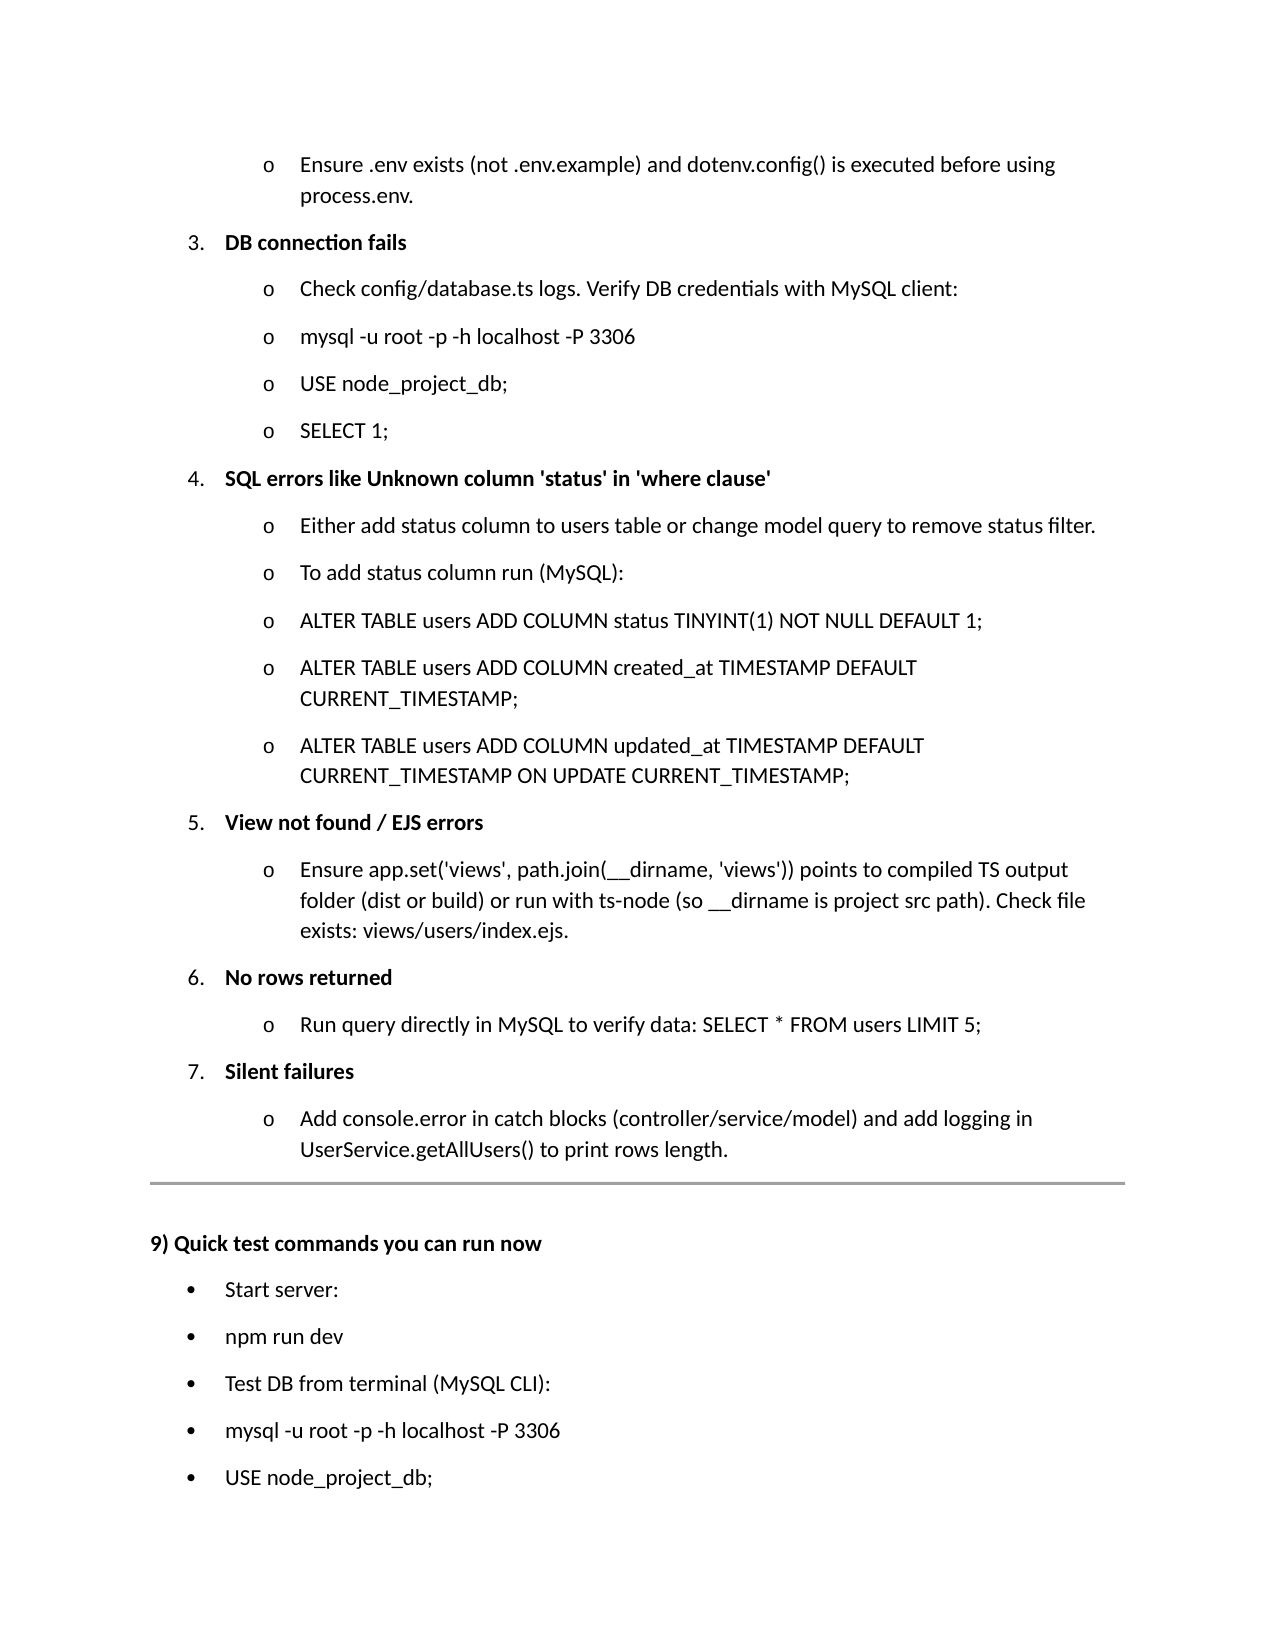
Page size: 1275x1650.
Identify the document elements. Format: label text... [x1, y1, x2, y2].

list SQL errors like Unknown column 'status' in 'where clause' [187, 464, 1125, 492]
list Add console.error in catch blocks (controller/service/model) and add logging in UserService.getAllUsers() to print rows length. [262, 1104, 1125, 1163]
list View not found / EJS errors [187, 808, 1125, 836]
text 9) Quick test commands you can run now [150, 1229, 1125, 1257]
list No rows returned [187, 963, 1125, 991]
list ALTER TABLE users ADD COLUMN created_at TIMESTAMP DEFAULT CURRENT_TIMESTAMP; [262, 653, 1125, 712]
list Run query directly in MySQL to verify data: SELECT * FROM users LIMIT 5; [262, 1010, 1125, 1038]
list Ensure app.set('views', path.join(__dirname, 'views')) points to compiled TS output folder (dist or build) or run with ts-node (so __dirname is project src path). Check file exists: views/users/index.ejs. [262, 855, 1125, 944]
list USE node_project_db; [187, 1463, 1125, 1491]
list mysql -u root -p -h localhost -P 3306 [187, 1416, 1125, 1444]
list npm run dev [187, 1322, 1125, 1350]
list To add status column run (MySQL): [262, 558, 1125, 587]
list ALTER TABLE users ADD COLUMN status TINYINT(1) NOT NULL DEFAULT 1; [262, 606, 1125, 634]
list SELECT 1; [262, 417, 1125, 445]
list DB connection fails [187, 228, 1125, 256]
list ALTER TABLE users ADD COLUMN updated_at TIMESTAMP DEFAULT CURRENT_TIMESTAMP ON UPDATE CURRENT_TIMESTAMP; [262, 731, 1125, 789]
list USE node_project_db; [262, 369, 1125, 398]
list Start server: [187, 1276, 1125, 1303]
list Test DB from terminal (MySQL CLI): [187, 1369, 1125, 1397]
list Silent failures [187, 1057, 1125, 1085]
list Check config/database.ts logs. Verify DB credentials with MySQL client: [262, 274, 1125, 303]
list Ensure .env exists (not .env.example) and dotenv.config() is executed before using process.env. [262, 150, 1125, 209]
list Either add status column to users table or change model query to remove status filter. [262, 511, 1125, 539]
list mysql -u root -p -h localhost -P 3306 [262, 322, 1125, 350]
